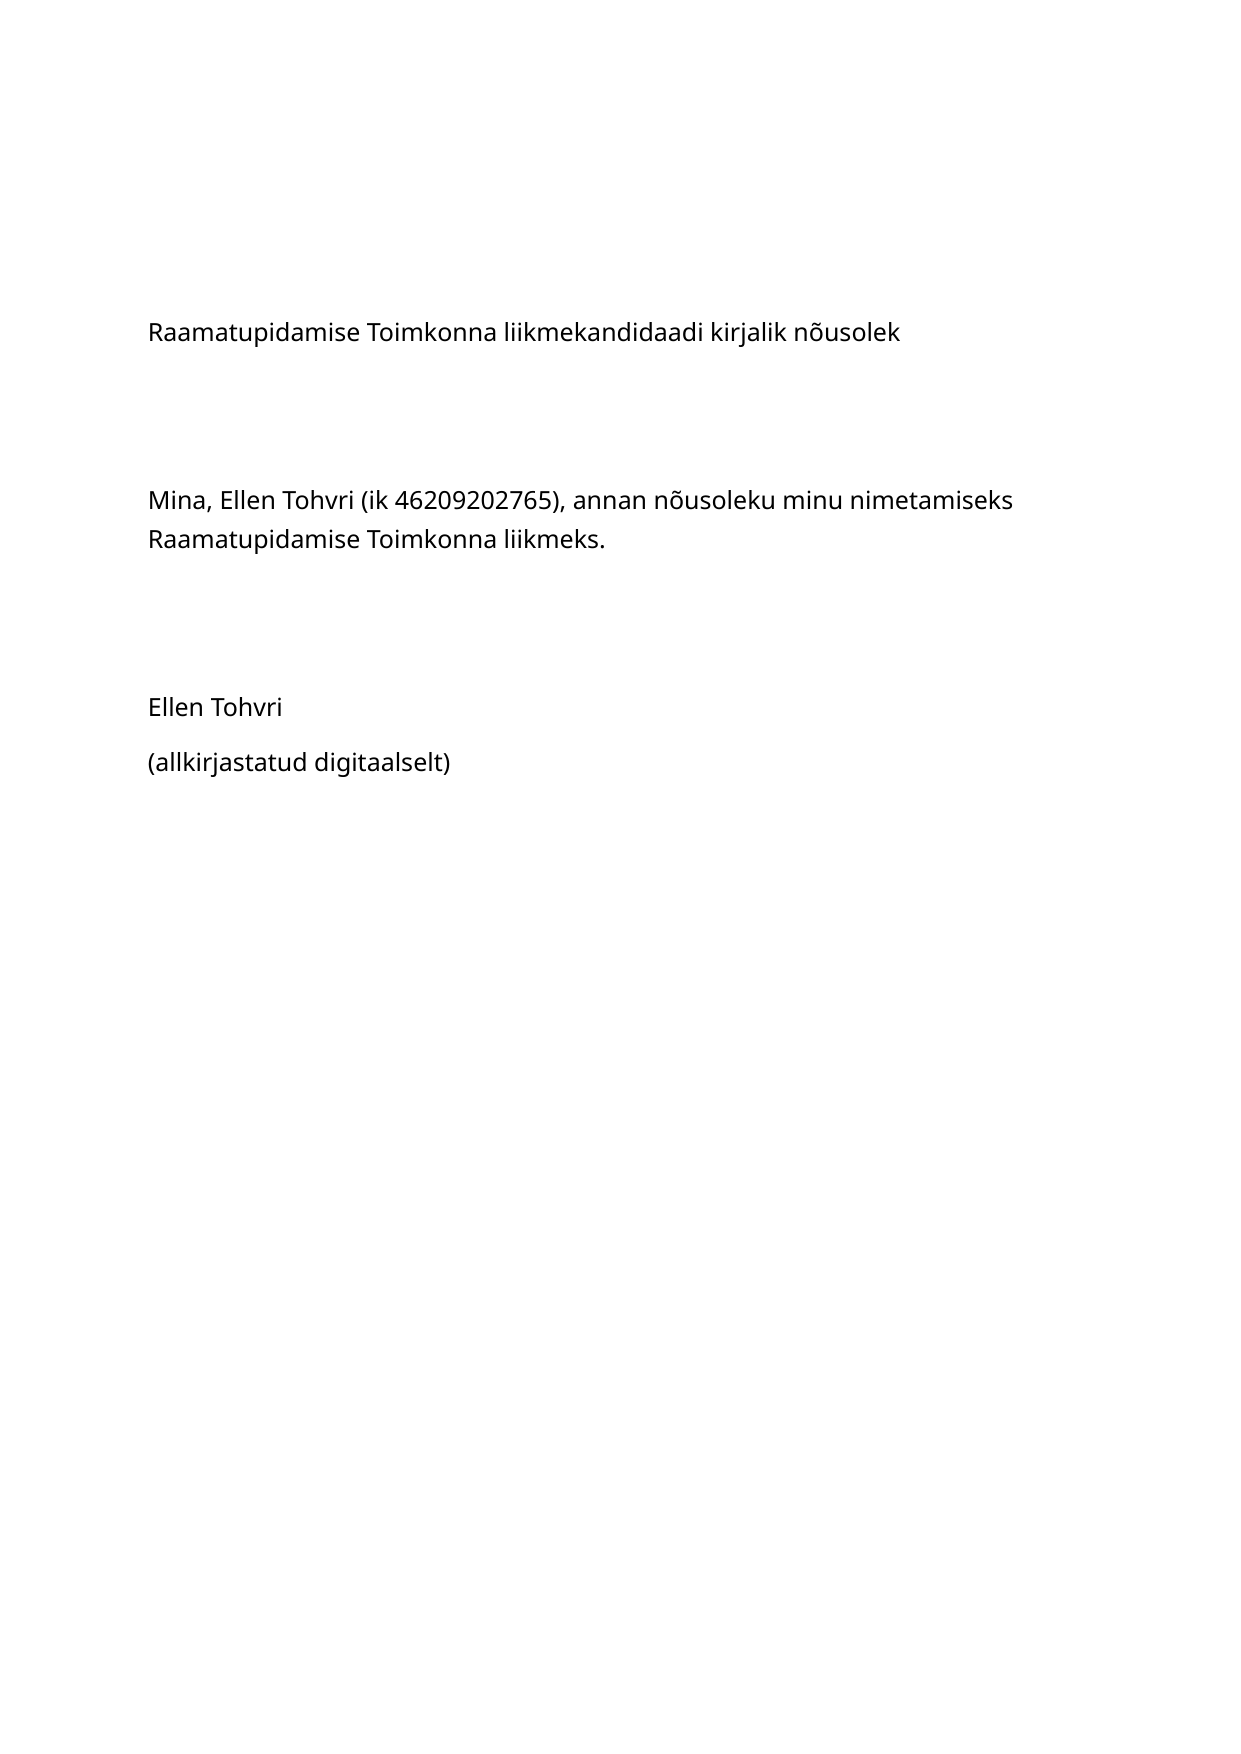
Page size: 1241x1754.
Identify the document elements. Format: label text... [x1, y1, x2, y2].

text Mina, Ellen Tohvri (ik 46209202765), annan nõusoleku minu nimetamiseks Raamatupidamise Toimkonna liikmeks. [148, 483, 1093, 556]
text (allkirjastatud digitaalselt) [148, 745, 1093, 779]
text Ellen Tohvri [148, 689, 1093, 723]
text Raamatupidamise Toimkonna liikmekandidaadi kirjalik nõusolek [148, 315, 1093, 349]
